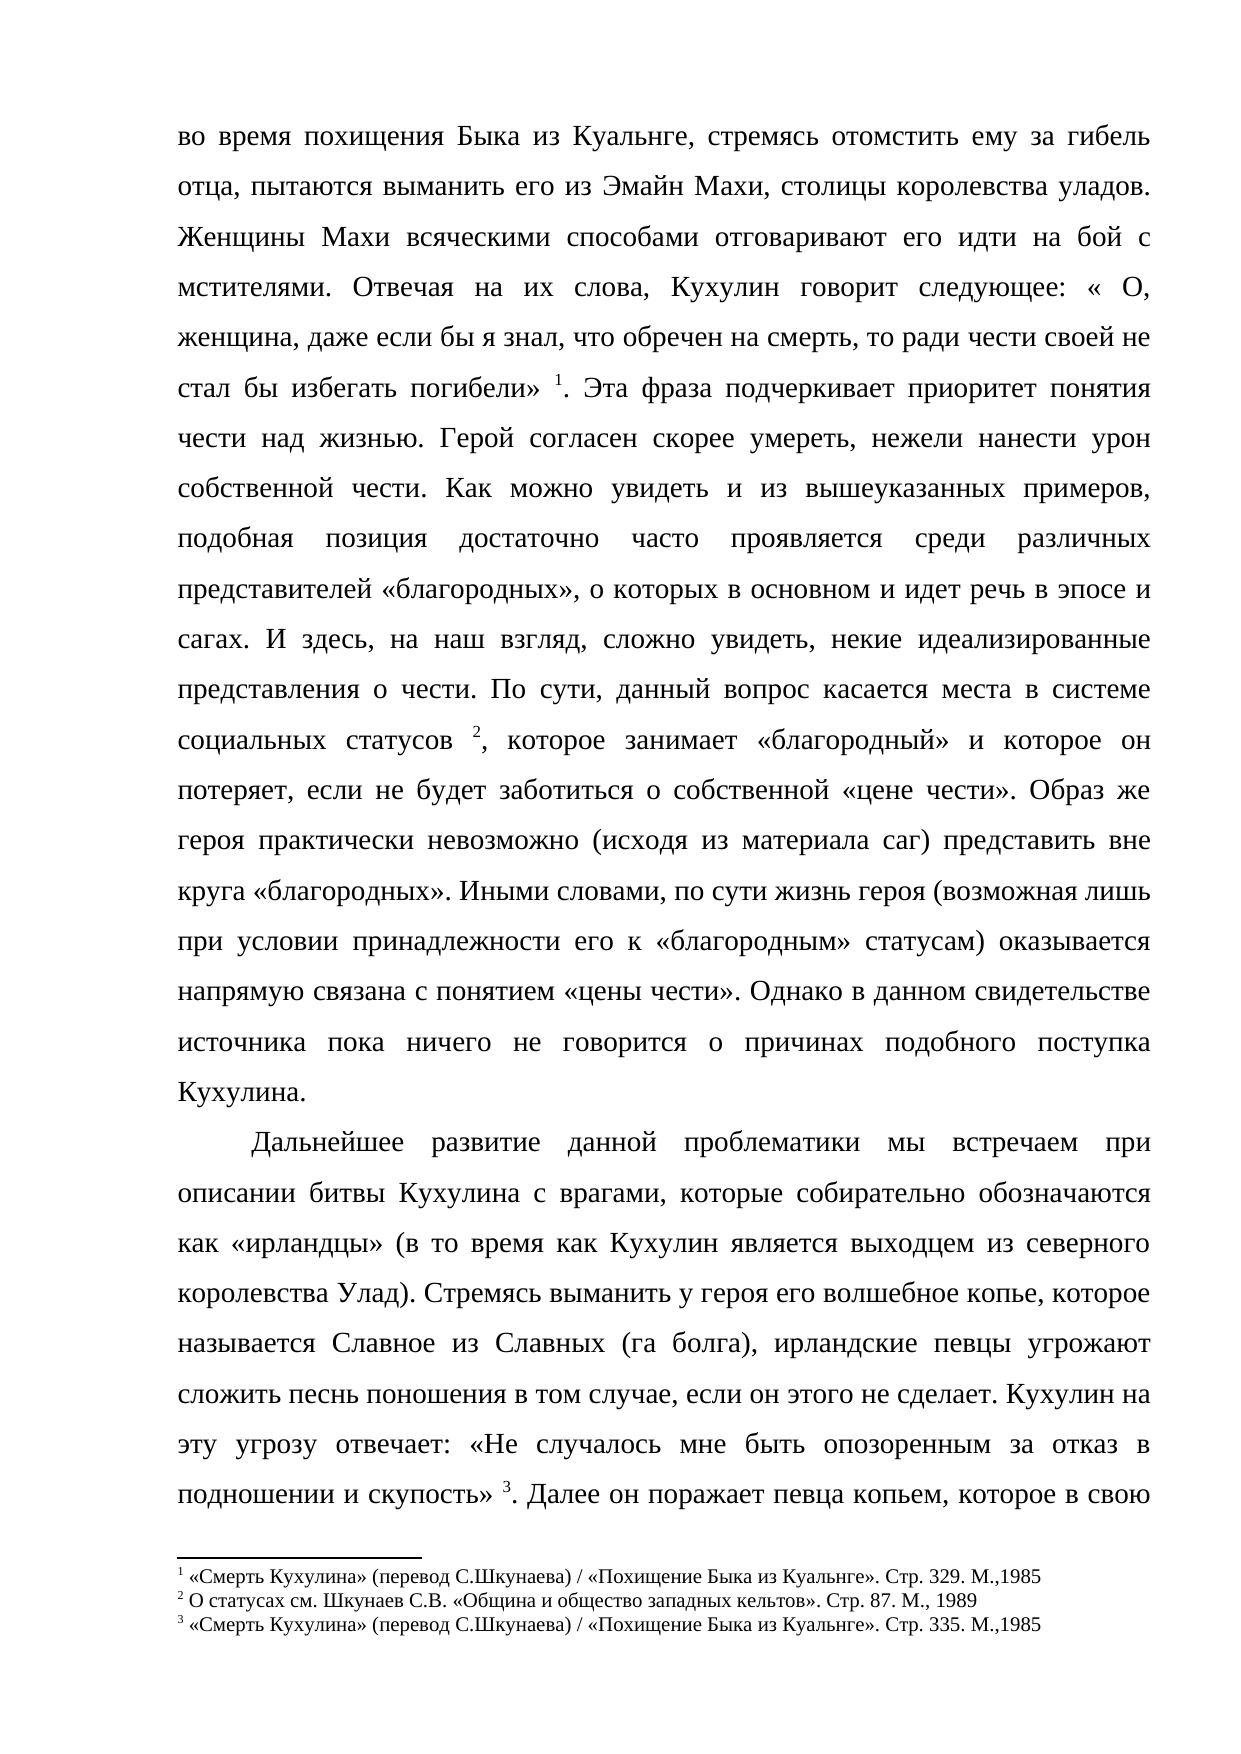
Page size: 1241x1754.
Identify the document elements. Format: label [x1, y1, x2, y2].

text [177, 1124, 1152, 1510]
text [177, 118, 1152, 1108]
